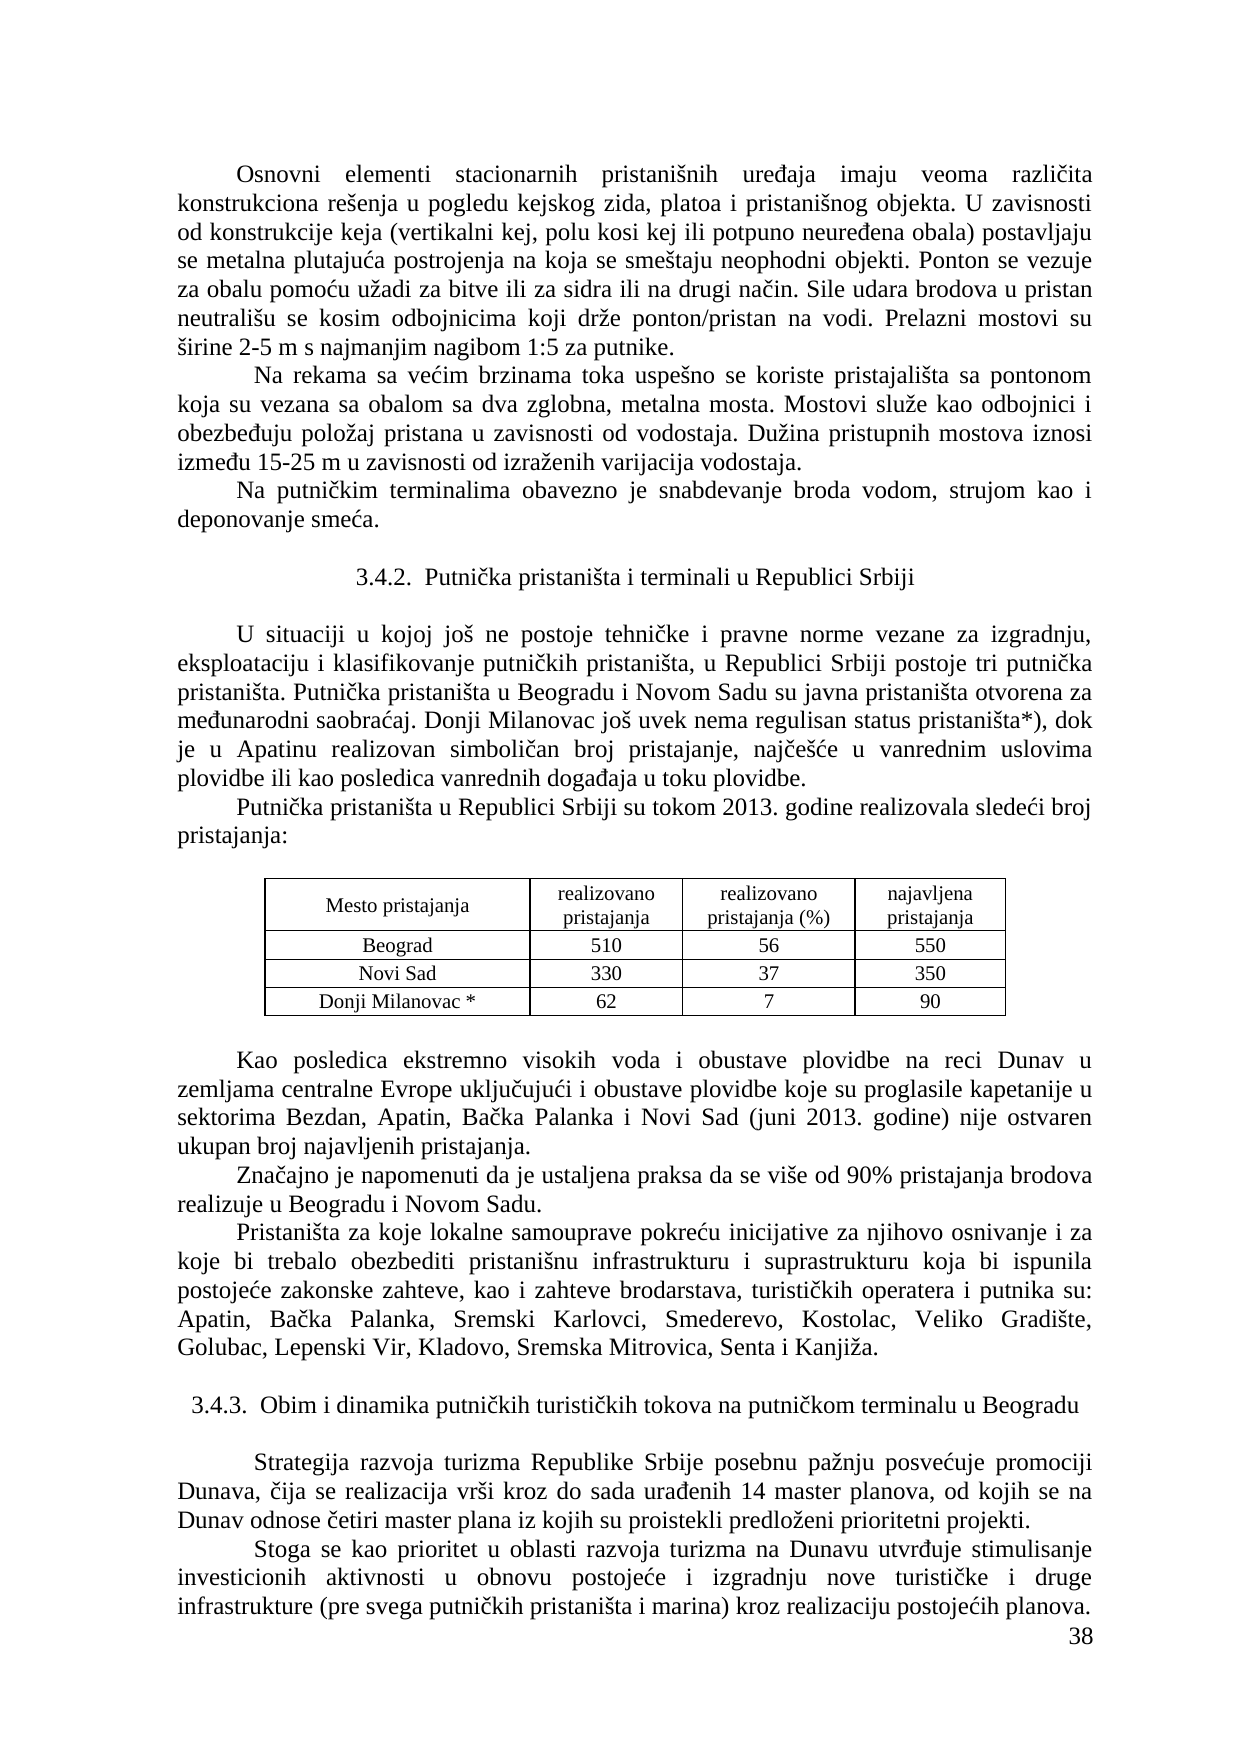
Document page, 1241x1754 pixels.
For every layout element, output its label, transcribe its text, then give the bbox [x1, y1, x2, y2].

table_cell 56 [683, 931, 854, 959]
table_cell 350 [856, 960, 1005, 987]
text Osnovni elementi stacionarnih pristanišnih uređaja imaju veoma različita konstrukciona rešenja u pogledu kejskog zida, platoa i pristanišnog objekta. U zavisnosti od konstrukcije keja (vertikalni kej, polu kosi kej ili potpuno neuređena obala) postavljaju se metalna plutajuća postrojenja na koja se smeštaju neophodni objekti. Ponton se vezuje za obalu pomoću užadi za bitve ili za sidra ili na drugi način. Sile udara brodova u pristan neutrališu se kosim odbojnicima koji drže ponton/pristan na vodi. Prelazni mostovi su širine 2-5 m s najmanjim nagibom 1:5 za putnike. [177, 159, 1093, 361]
table_cell Donji Milanovac * [266, 988, 529, 1015]
table_cell Beograd [266, 931, 529, 959]
subtitle 3.4.2. Putnička pristaništa i terminali u Republici Srbiji [177, 562, 1093, 591]
subtitle 3.4.3. Obim i dinamika putničkih turističkih tokova na putničkom terminalu u Beogradu [177, 1390, 1093, 1419]
text Na rekama sa većim brzinama toka uspešno se koriste pristajališta sa pontonom koja su vezana sa obalom sa dva zglobna, metalna mosta. Mostovi služe kao odbojnici i obezbeđuju položaj pristana u zavisnosti od vodostaja. Dužina pristupnih mostova iznosi između 15-25 m u zavisnosti od izraženih varijacija vodostaja. [177, 361, 1093, 476]
table_cell 7 [683, 988, 854, 1015]
table_cell 37 [683, 960, 854, 987]
table_cell 90 [856, 988, 1005, 1015]
text Strategija razvoja turizma Republike Srbije posebnu pažnju posvećuje promociji Dunava, čija se realizacija vrši kroz do sada urađenih 14 master planova, od kojih se na Dunav odnose četiri master plana iz kojih su proistekli predloženi prioritetni projekti. [177, 1447, 1093, 1534]
text U situaciji u kojoj još ne postoje tehničke i pravne norme vezane za izgradnju, eksploataciju i klasifikovanje putničkih pristaništa, u Republici Srbiji postoje tri putnička pristaništa. Putnička pristaništa u Beogradu i Novom Sadu su javna pristaništa otvorena za međunarodni saobraćaj. Donji Milanovac još uvek nema regulisan status pristaništa*), dok je u Apatinu realizovan simboličan broj pristajanje, najčešće u vanrednim uslovima plovidbe ili kao posledica vanrednih događaja u toku plovidbe. [177, 619, 1093, 792]
text Značajno je napomenuti da je ustaljena praksa da se više od 90% pristajanja brodova realizuje u Beogradu i Novom Sadu. [177, 1160, 1093, 1217]
table_cell 62 [531, 988, 682, 1015]
text Kao posledica ekstremno visokih voda i obustave plovidbe na reci Dunav u zemljama centralne Evrope uključujući i obustave plovidbe koje su proglasile kapetanije u sektorima Bezdan, Apatin, Bačka Palanka i Novi Sad (juni 2013. godine) nije ostvaren ukupan broj najavljenih pristajanja. [177, 1045, 1093, 1160]
text Putnička pristaništa u Republici Srbiji su tokom 2013. godine realizovala sledeći broj pristajanja: [177, 792, 1093, 849]
table_cell 550 [856, 931, 1005, 959]
table_cell 330 [531, 960, 682, 987]
table_cell Novi Sad [266, 960, 529, 987]
table_cell 510 [531, 931, 682, 959]
table_header realizovano pristajanja [531, 879, 682, 930]
text Na putničkim terminalima obavezno je snabdevanje broda vodom, strujom kao i deponovanje smeća. [177, 476, 1093, 533]
table_header Mesto pristajanja [266, 879, 529, 930]
text Stoga se kao prioritet u oblasti razvoja turizma na Dunavu utvrđuje stimulisanje investicionih aktivnosti u obnovu postojeće i izgradnju nove turističke i druge infrastrukture (pre svega putničkih pristaništa i marina) kroz realizaciju postojećih planova. [177, 1534, 1093, 1620]
text Pristaništa za koje lokalne samouprave pokreću inicijative za njihovo osnivanje i za koje bi trebalo obezbediti pristanišnu infrastrukturu i suprastrukturu koja bi ispunila postojeće zakonske zahteve, kao i zahteve brodarstava, turističkih operatera i putnika su: Apatin, Bačka Palanka, Sremski Karlovci, Smederevo, Kostolac, Veliko Gradište, Golubac, Lepenski Vir, Kladovo, Sremska Mitrovica, Senta i Kanjiža. [177, 1217, 1093, 1361]
table_header najavljena pristajanja [856, 879, 1005, 930]
table_header realizovano pristajanja (%) [683, 879, 854, 930]
